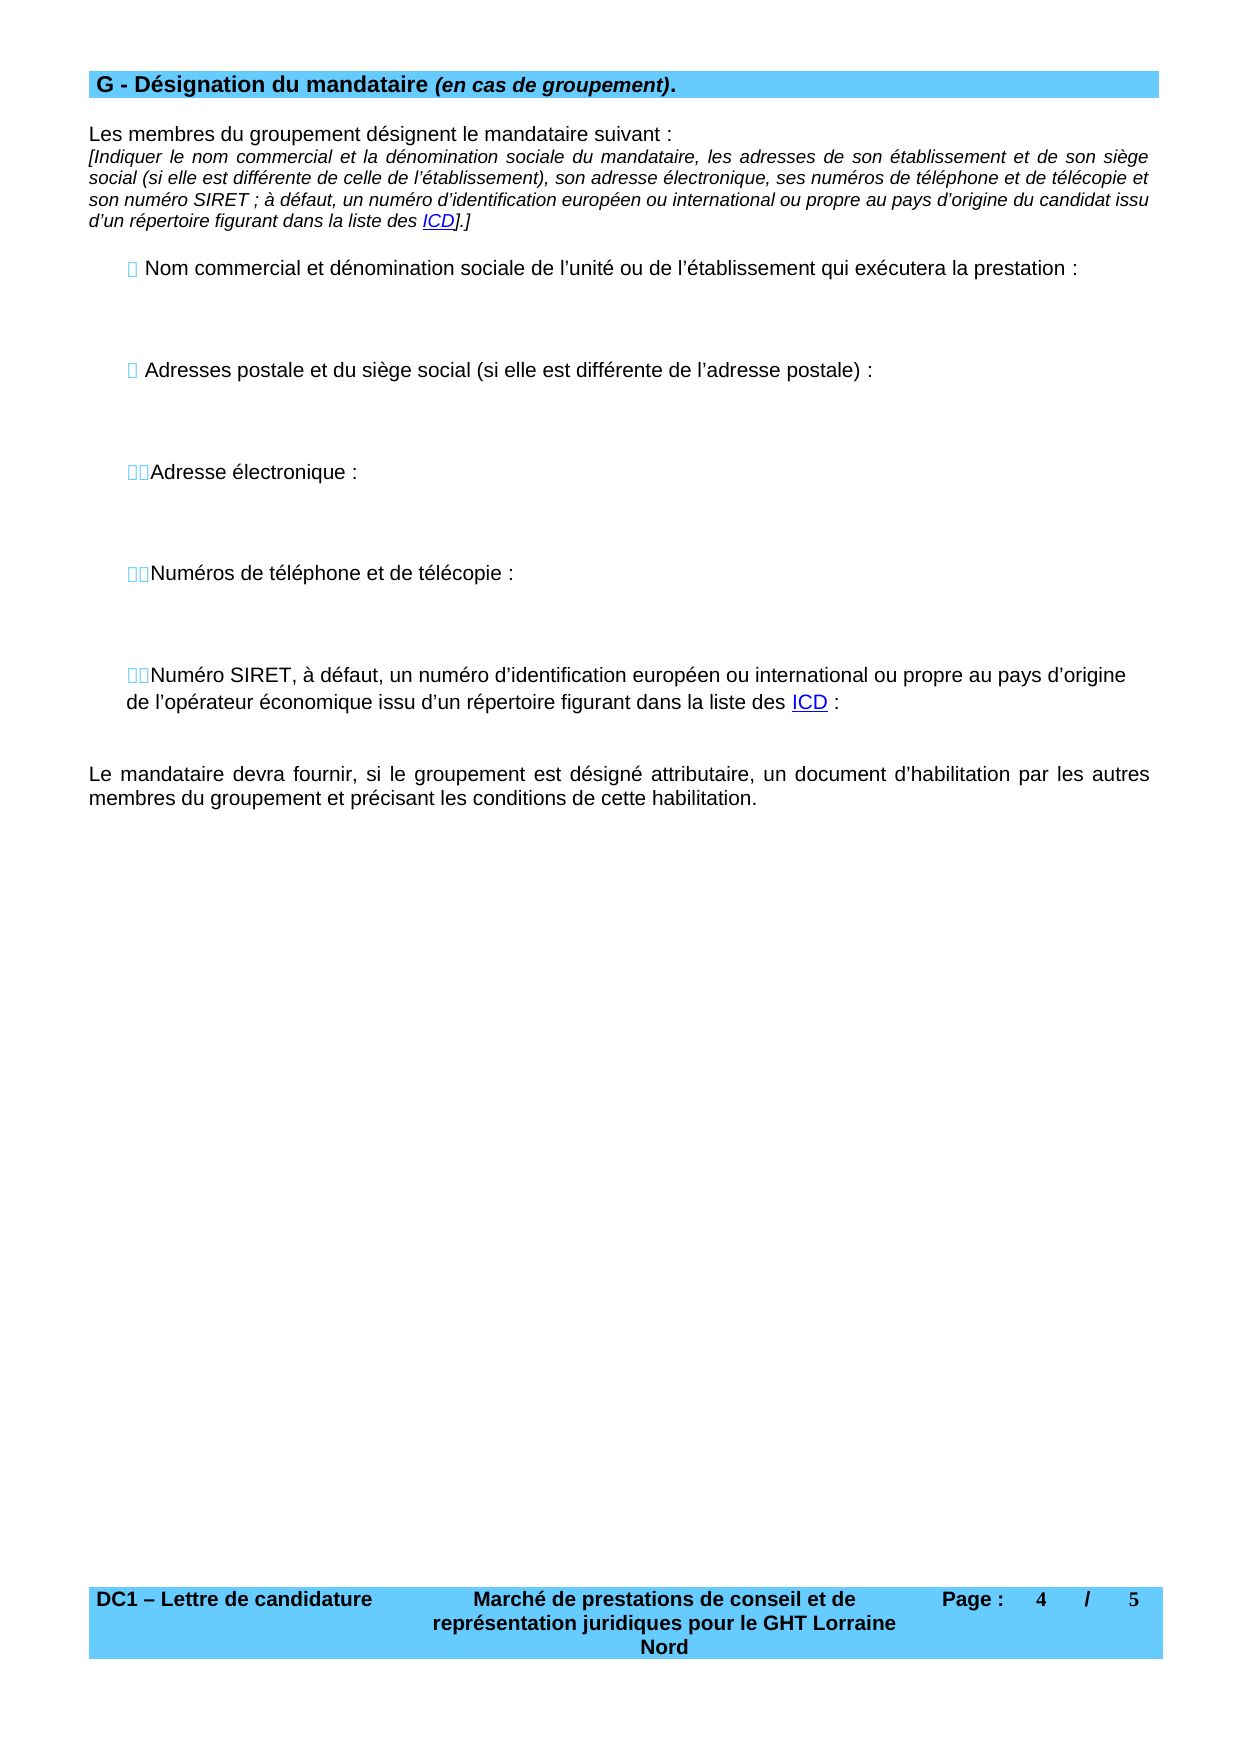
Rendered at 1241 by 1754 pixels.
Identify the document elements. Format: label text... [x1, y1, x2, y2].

text  Nom commercial et dénomination sociale de l’unité ou de l’établissement qui exécutera la prestation : [126, 253, 1152, 283]
text Les membres du groupement désignent le mandataire suivant : [89, 122, 1152, 146]
text Le mandataire devra fournir, si le groupement est désigné attributaire, un document d’habilitation par les autres membres du groupement et précisant les conditions de cette habilitation. [89, 762, 1152, 810]
text [Indiquer le nom commercial et la dénomination sociale du mandataire, les adresses de son établissement et de son siège social (si elle est différente de celle de l’établissement), son adresse électronique, ses numéros de téléphone et de télécopie et son numéro SIRET ; à défaut, un numéro d’identification européen ou international ou propre au pays d’origine du candidat issu d’un répertoire figurant dans la liste des ICD].] [89, 146, 1152, 232]
text  Adresses postale et du siège social (si elle est différente de l’adresse postale) : [126, 355, 1152, 385]
text Numéros de téléphone et de télécopie : [126, 558, 1152, 588]
table_header G - Désignation du mandataire (en cas de groupement). [89, 71, 1159, 98]
text Numéro SIRET, à défaut, un numéro d’identification européen ou international ou propre au pays d’origine de l’opérateur économique issu d’un répertoire figurant dans la liste des ICD : [126, 660, 1152, 714]
text Adresse électronique : [126, 457, 1152, 487]
